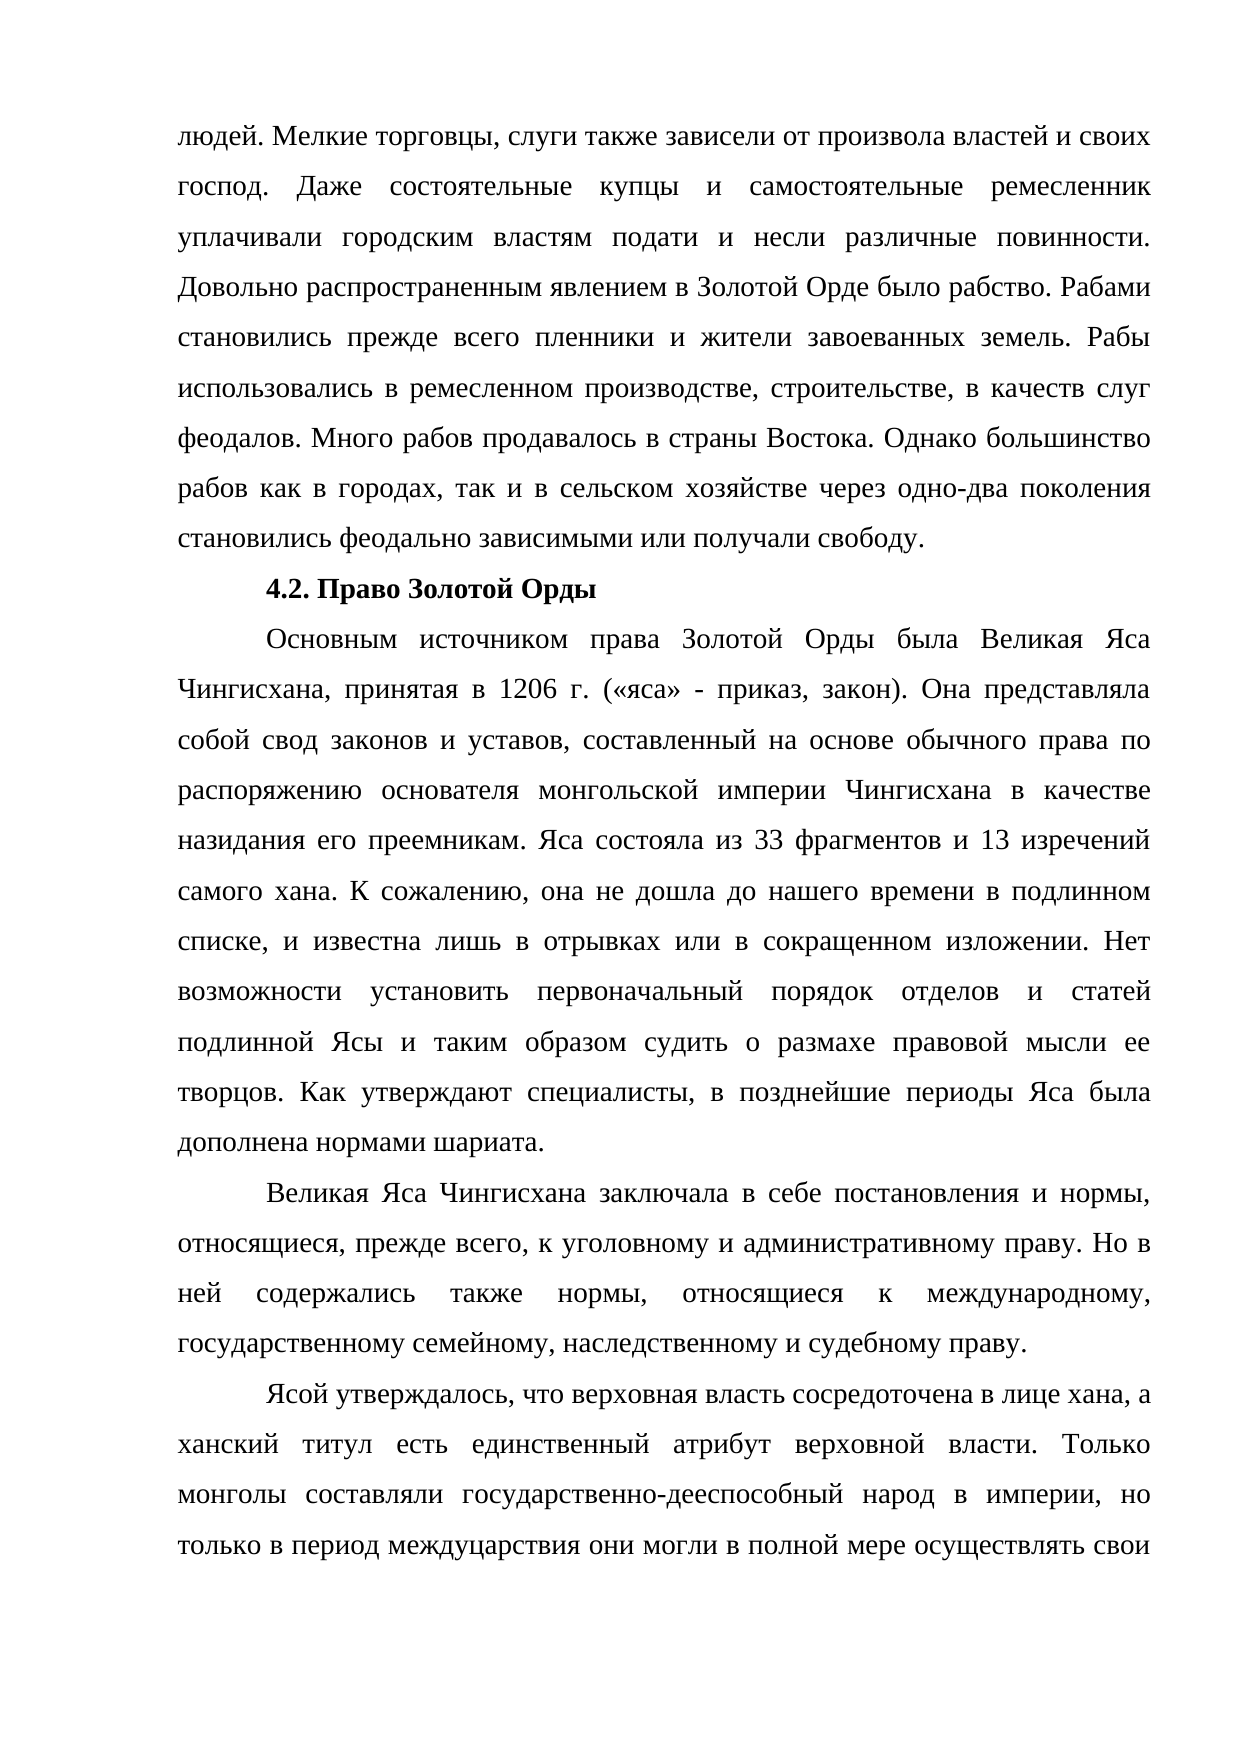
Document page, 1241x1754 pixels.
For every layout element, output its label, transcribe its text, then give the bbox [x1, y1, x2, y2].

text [177, 118, 1152, 554]
text 4.2. Право Золотой Орды [177, 571, 1152, 604]
text Великая Яса Чингисхана заключала в себе постановления и нормы, относящиеся, прежде всего, к уголовному и административному праву. Но в ней содержались также нормы, относящиеся к международному, государственному семейному, наследственному и судебному праву. [177, 1175, 1152, 1359]
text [177, 1376, 1152, 1560]
text Основным источником права Золотой Орды была Великая Яса Чингисхана, принятая в 1206 г. («яса» - приказ, закон). Она представляла собой свод законов и уставов, составленный на основе обычного права по распоряжению основателя монгольской империи Чингисхана в качестве назидания его преемникам. Яса состояла из 33 фрагментов и 13 изречений самого хана. К сожалению, она не дошла до нашего времени в подлинном списке, и известна лишь в отрывках или в сокращенном изложении. Нет возможности установить первоначальный порядок отделов и статей подлинной Ясы и таким образом судить о размахе правовой мысли ее творцов. Как утверждают специалисты, в позднейшие периоды Яса была дополнена нормами шариата. [177, 621, 1152, 1158]
